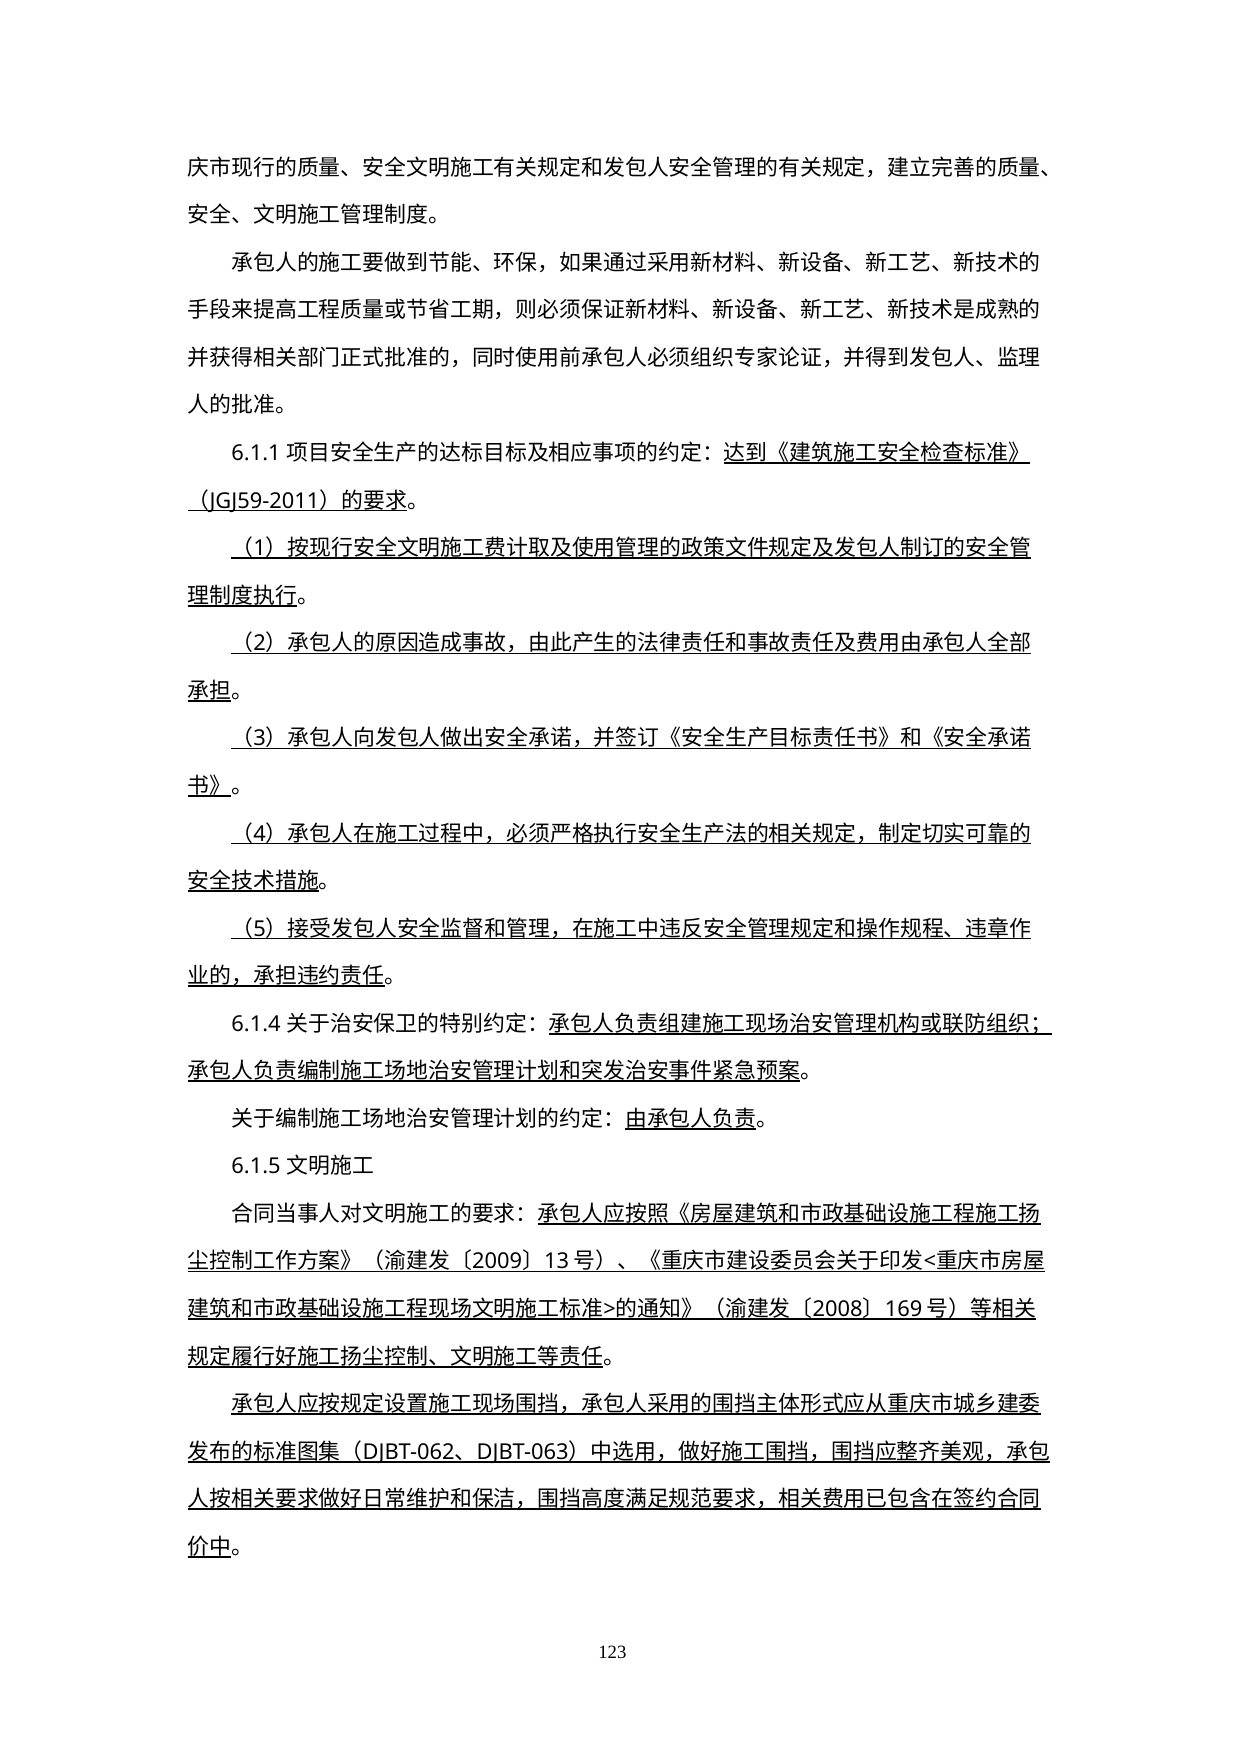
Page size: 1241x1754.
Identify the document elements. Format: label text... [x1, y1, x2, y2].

text （2）承包人的原因造成事故，由此产生的法律责任和事故责任及费用由承包人全部承担。 [187, 625, 1053, 704]
text （4）承包人在施工过程中，必须严格执行安全生产法的相关规定，制定切实可靠的安全技术措施。 [187, 816, 1053, 895]
text 承包人的施工要做到节能、环保，如果通过采用新材料、新设备、新工艺、新技术的手段来提高工程质量或节省工期，则必须保证新材料、新设备、新工艺、新技术是成熟的并获得相关部门正式批准的，同时使用前承包人必须组织专家论证，并得到发包人、监理人的批准。 [187, 245, 1053, 419]
text （3）承包人向发包人做出安全承诺，并签订《安全生产目标责任书》和《安全承诺书》。 [187, 720, 1053, 800]
text 关于编制施工场地治安管理计划的约定：由承包人负责。 [187, 1101, 1053, 1132]
text 6.1.5 文明施工 [187, 1148, 1053, 1180]
text （5）接受发包人安全监督和管理，在施工中违反安全管理规定和操作规程、违章作业的，承担违约责任。 [187, 911, 1053, 990]
text 6.1.1 项目安全生产的达标目标及相应事项的约定：达到《建筑施工安全检查标准》（JGJ59-2011）的要求。 [187, 435, 1053, 514]
text 6.1.4 关于治安保卫的特别约定：承包人负责组建施工现场治安管理机构或联防组织；承包人负责编制施工场地治安管理计划和突发治安事件紧急预案。 [187, 1006, 1053, 1085]
text （1）按现行安全文明施工费计取及使用管理的政策文件规定及发包人制订的安全管理制度执行。 [187, 530, 1053, 609]
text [187, 150, 1053, 229]
text 承包人应按规定设置施工现场围挡，承包人采用的围挡主体形式应从重庆市城乡建委发布的标准图集（DJBT-062、DJBT-063）中选用，做好施工围挡，围挡应整齐美观，承包人按相关要求做好日常维护和保洁，围挡高度满足规范要求，相关费用已包含在签约合同价中。 [187, 1386, 1053, 1560]
text 合同当事人对文明施工的要求：承包人应按照《房屋建筑和市政基础设施工程施工扬尘控制工作方案》（渝建发〔2009〕13号）、《重庆市建设委员会关于印发<重庆市房屋建筑和市政基础设施工程现场文明施工标准>的通知》（渝建发〔2008〕169号）等相关规定履行好施工扬尘控制、文明施工等责任。 [187, 1196, 1053, 1370]
